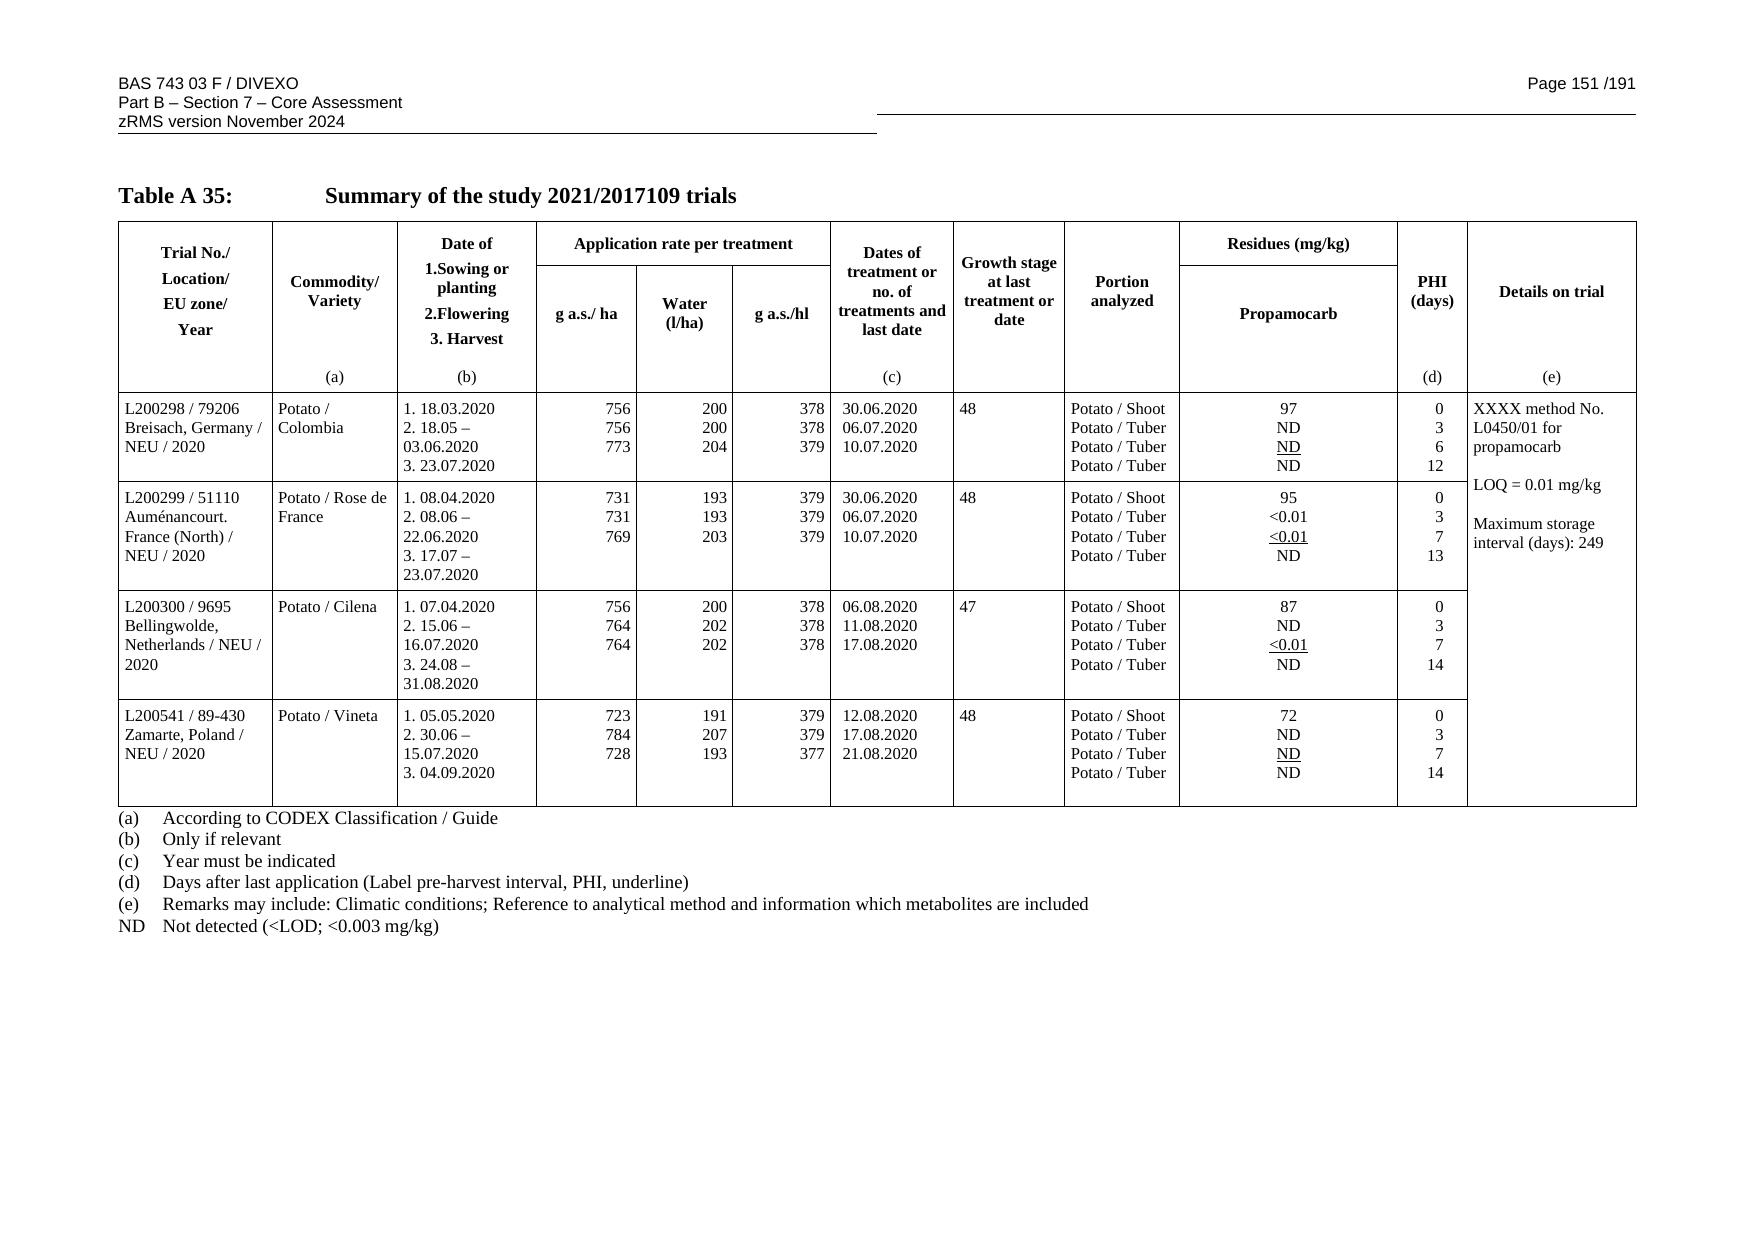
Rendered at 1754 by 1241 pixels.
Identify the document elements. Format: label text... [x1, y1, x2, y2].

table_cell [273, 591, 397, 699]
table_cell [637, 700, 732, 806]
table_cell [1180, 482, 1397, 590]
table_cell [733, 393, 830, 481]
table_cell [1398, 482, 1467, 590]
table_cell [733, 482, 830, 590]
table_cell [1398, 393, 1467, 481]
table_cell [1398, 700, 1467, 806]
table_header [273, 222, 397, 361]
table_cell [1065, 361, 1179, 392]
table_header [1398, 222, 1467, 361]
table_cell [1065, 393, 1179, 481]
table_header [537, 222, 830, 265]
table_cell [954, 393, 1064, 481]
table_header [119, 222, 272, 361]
text (b) Only if relevant [118, 828, 1636, 850]
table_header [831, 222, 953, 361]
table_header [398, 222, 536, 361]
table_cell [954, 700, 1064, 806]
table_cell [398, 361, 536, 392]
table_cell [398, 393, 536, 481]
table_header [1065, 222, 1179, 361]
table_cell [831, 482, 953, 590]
text (c) Year must be indicated [118, 850, 1636, 871]
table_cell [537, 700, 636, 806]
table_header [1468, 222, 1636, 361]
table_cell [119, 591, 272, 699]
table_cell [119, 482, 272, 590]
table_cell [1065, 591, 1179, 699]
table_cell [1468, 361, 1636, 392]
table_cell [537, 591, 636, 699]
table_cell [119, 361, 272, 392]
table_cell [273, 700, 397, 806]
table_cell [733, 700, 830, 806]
text (a) According to CODEX Classification / Guide [118, 807, 1636, 828]
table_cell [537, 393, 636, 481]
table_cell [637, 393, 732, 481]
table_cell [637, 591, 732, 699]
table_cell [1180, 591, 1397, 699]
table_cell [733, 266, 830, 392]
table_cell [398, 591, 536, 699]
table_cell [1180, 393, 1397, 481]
text Table A 35: Summary of the study 2021/2017109 trials [118, 182, 1636, 208]
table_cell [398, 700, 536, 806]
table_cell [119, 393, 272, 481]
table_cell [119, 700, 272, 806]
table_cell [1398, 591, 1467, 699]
text (e) Remarks may include: Climatic conditions; Reference to analytical method and information which metabolites are included [118, 893, 1636, 914]
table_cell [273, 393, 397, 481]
text ND Not detected (<LOD; <0.003 mg/kg) [118, 914, 1636, 936]
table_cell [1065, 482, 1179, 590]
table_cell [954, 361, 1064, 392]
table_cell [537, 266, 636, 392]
text (d) Days after last application (Label pre-harvest interval, PHI, underline) [118, 871, 1636, 893]
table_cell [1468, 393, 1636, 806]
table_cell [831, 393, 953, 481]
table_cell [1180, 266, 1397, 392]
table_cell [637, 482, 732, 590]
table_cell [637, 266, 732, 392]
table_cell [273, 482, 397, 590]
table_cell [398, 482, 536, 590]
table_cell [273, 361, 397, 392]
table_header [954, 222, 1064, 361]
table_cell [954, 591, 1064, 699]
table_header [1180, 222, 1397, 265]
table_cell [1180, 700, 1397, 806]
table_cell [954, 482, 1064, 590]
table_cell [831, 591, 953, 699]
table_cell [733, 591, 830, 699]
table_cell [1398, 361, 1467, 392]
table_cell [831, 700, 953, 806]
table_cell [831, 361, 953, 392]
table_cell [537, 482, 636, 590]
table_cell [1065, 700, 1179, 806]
